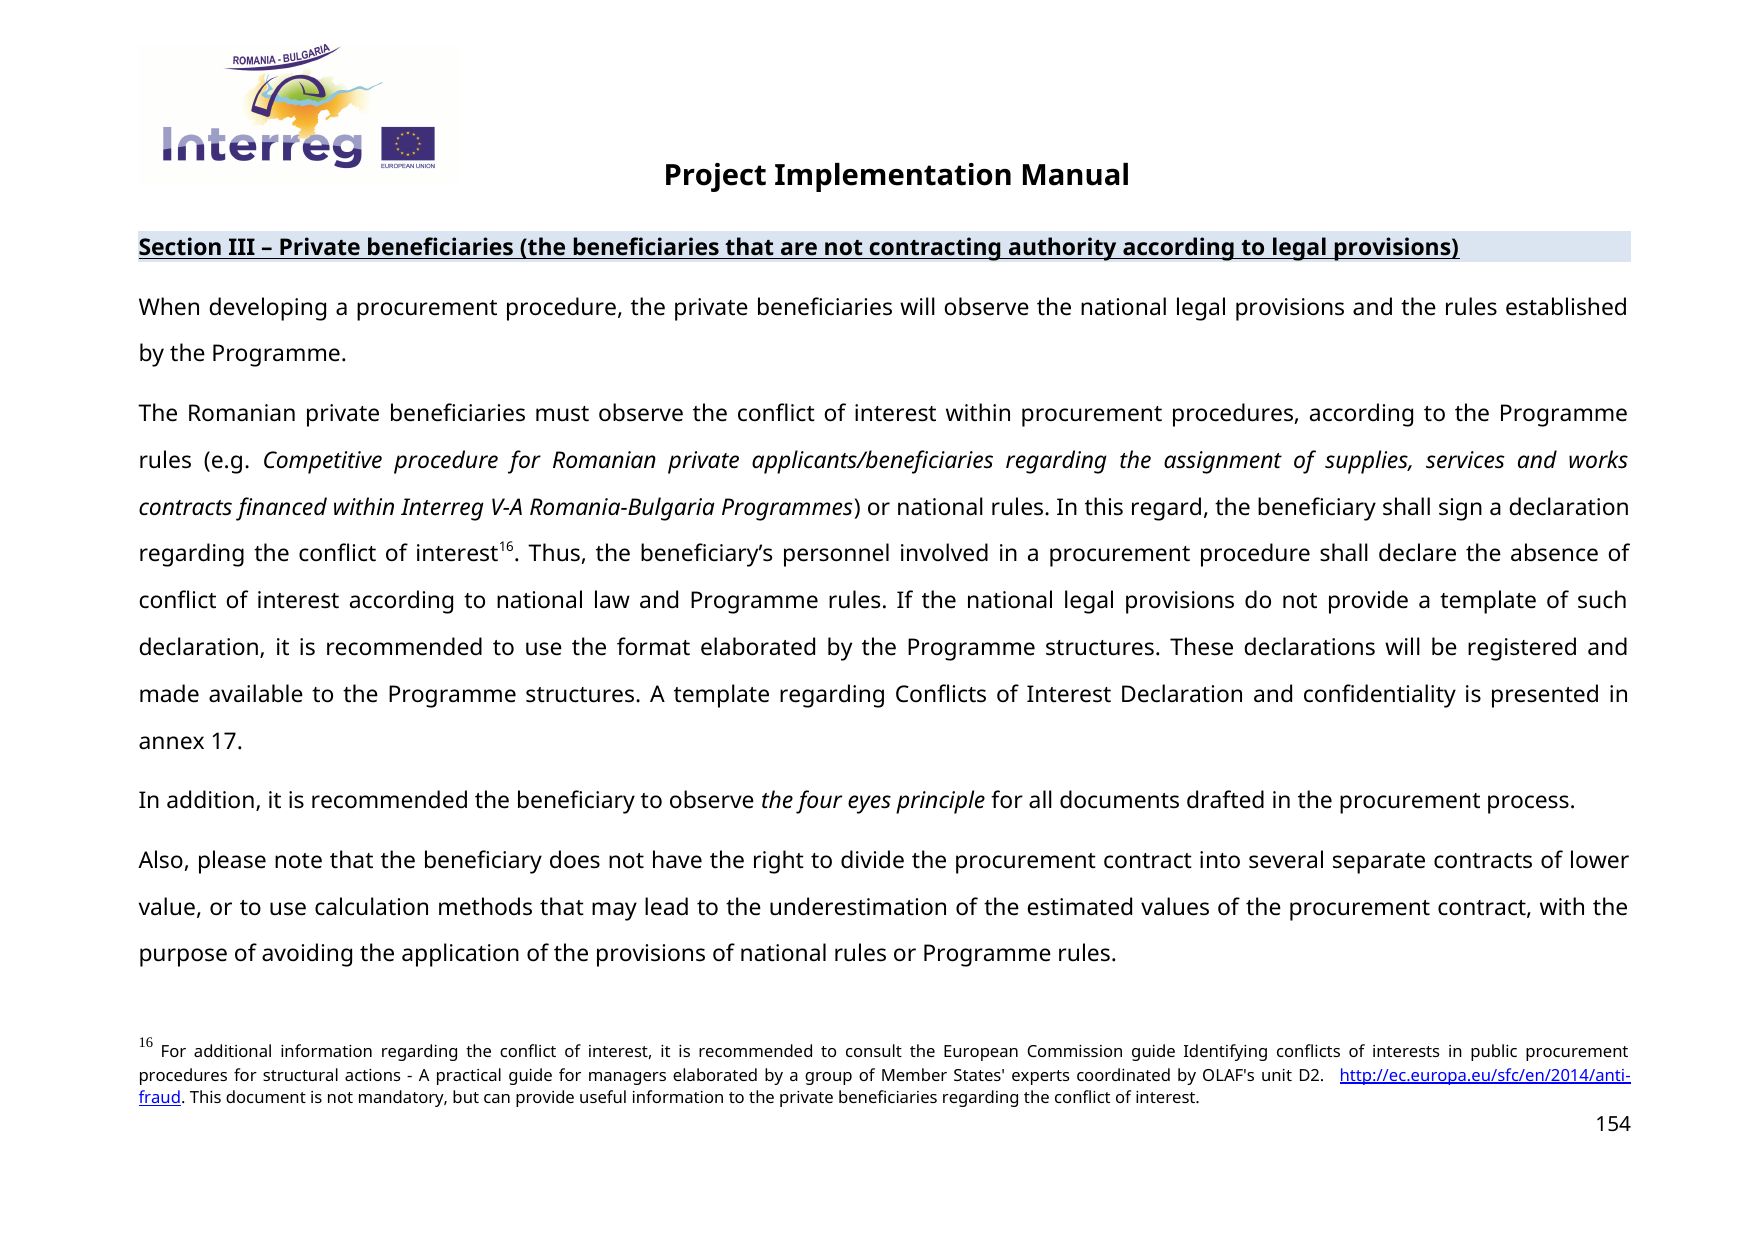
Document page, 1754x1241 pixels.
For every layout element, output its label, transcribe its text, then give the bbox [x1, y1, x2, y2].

text Section III – Private beneficiaries (the beneficiaries that are not contracting authority according to legal provisions) [138, 231, 1631, 262]
text When developing a procurement procedure, the private beneficiaries will observe the national legal provisions and the rules established by the Programme. [138, 290, 1631, 368]
picture [138, 44, 461, 185]
text In addition, it is recommended the beneficiary to observe the four eyes principle for all documents drafted in the procurement process. [138, 784, 1631, 815]
text The Romanian private beneficiaries must observe the conflict of interest within procurement procedures, according to the Programme rules (e.g. Competitive procedure for Romanian private applicants/beneficiaries regarding the assignment of supplies, services and works contracts financed within Interreg V-A Romania-Bulgaria Programmes) or national rules. In this regard, the beneficiary shall sign a declaration regarding the conflict of interest. Thus, the beneficiary’s personnel involved in a procurement procedure shall declare the absence of conflict of interest according to national law and Programme rules. If the national legal provisions do not provide a template of such declaration, it is recommended to use the format elaborated by the Programme structures. These declarations will be registered and made available to the Programme structures. A template regarding Conflicts of Interest Declaration and confidentiality is presented in annex 17. [138, 397, 1631, 756]
text Also, please note that the beneficiary does not have the right to divide the procurement contract into several separate contracts of lower value, or to use calculation methods that may lead to the underestimation of the estimated values of the procurement contract, with the purpose of avoiding the application of the provisions of national rules or Programme rules. [138, 843, 1631, 968]
